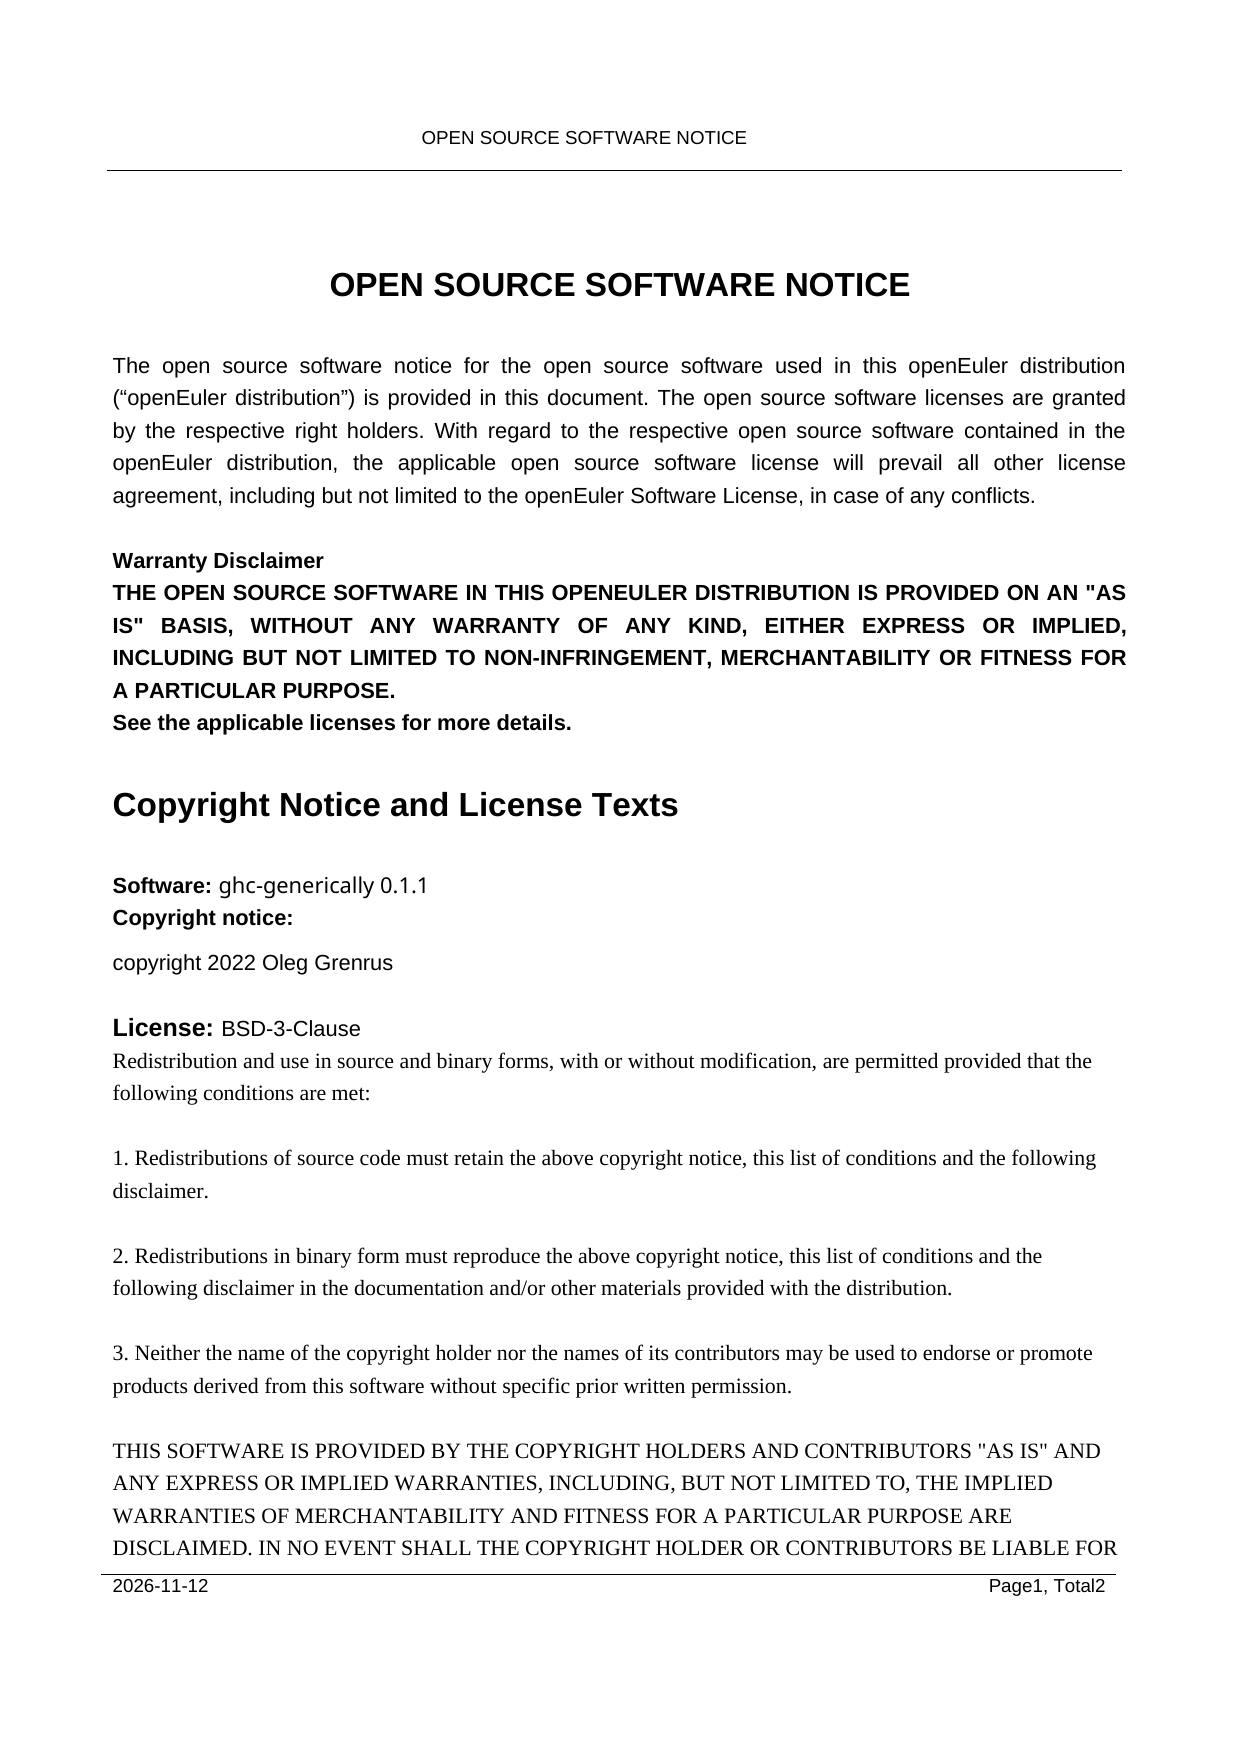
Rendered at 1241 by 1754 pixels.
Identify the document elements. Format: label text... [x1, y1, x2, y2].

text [112, 1044, 1128, 1564]
text THE OPEN SOURCE SOFTWARE IN THIS OPENEULER DISTRIBUTION IS PROVIDED ON AN "AS IS" BASIS, WITHOUT ANY WARRANTY OF ANY KIND, EITHER EXPRESS OR IMPLIED, INCLUDING BUT NOT LIMITED TO NON-INFRINGEMENT, MERCHANTABILITY OR FITNESS FOR A PARTICULAR PURPOSE. See the applicable licenses for more details. [112, 576, 1128, 739]
text Copyright notice: [112, 901, 1128, 934]
text Copyright Notice and License Texts [112, 771, 1128, 836]
text copyright 2022 Oleg Grenrus [112, 947, 1128, 1012]
text The open source software notice for the open source software used in this openEuler distribution (“openEuler distribution”) is provided in this document. The open source software licenses are granted by the respective right holders. With regard to the respective open source software contained in the openEuler distribution, the applicable open source software license will prevail all other license agreement, including but not limited to the openEuler Software License, in case of any conflicts. [112, 349, 1128, 511]
text License: BSD-3-Clause [112, 1012, 1128, 1044]
title Software: ghc-generically 0.1.1 [112, 869, 1128, 901]
text Warranty Disclaimer [112, 544, 1128, 576]
text OPEN SOURCE SOFTWARE NOTICE [112, 251, 1128, 316]
